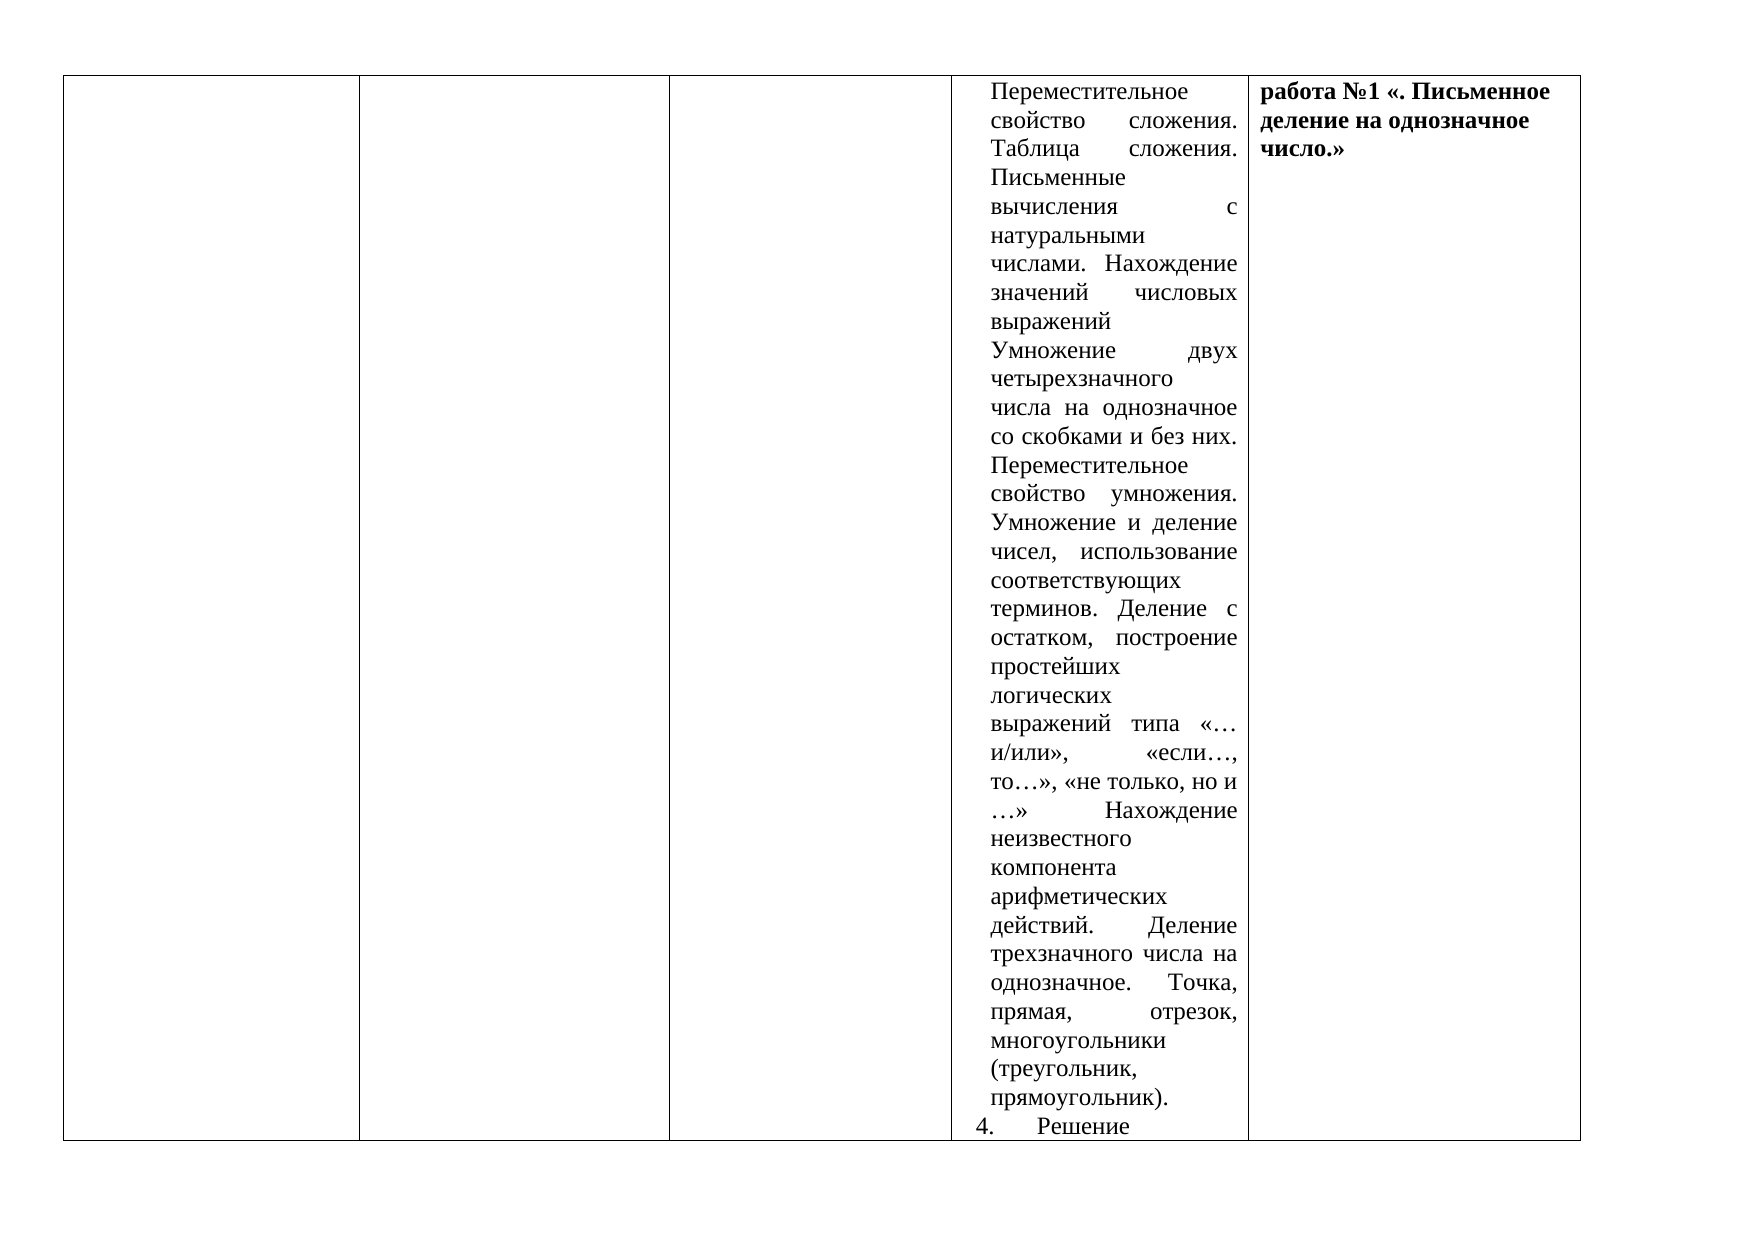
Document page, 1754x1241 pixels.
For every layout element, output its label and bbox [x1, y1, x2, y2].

table_cell [360, 76, 669, 1140]
table_cell [670, 76, 951, 1140]
table_cell [64, 76, 359, 1140]
table_cell [1249, 76, 1580, 1140]
table_cell [952, 76, 1248, 1140]
